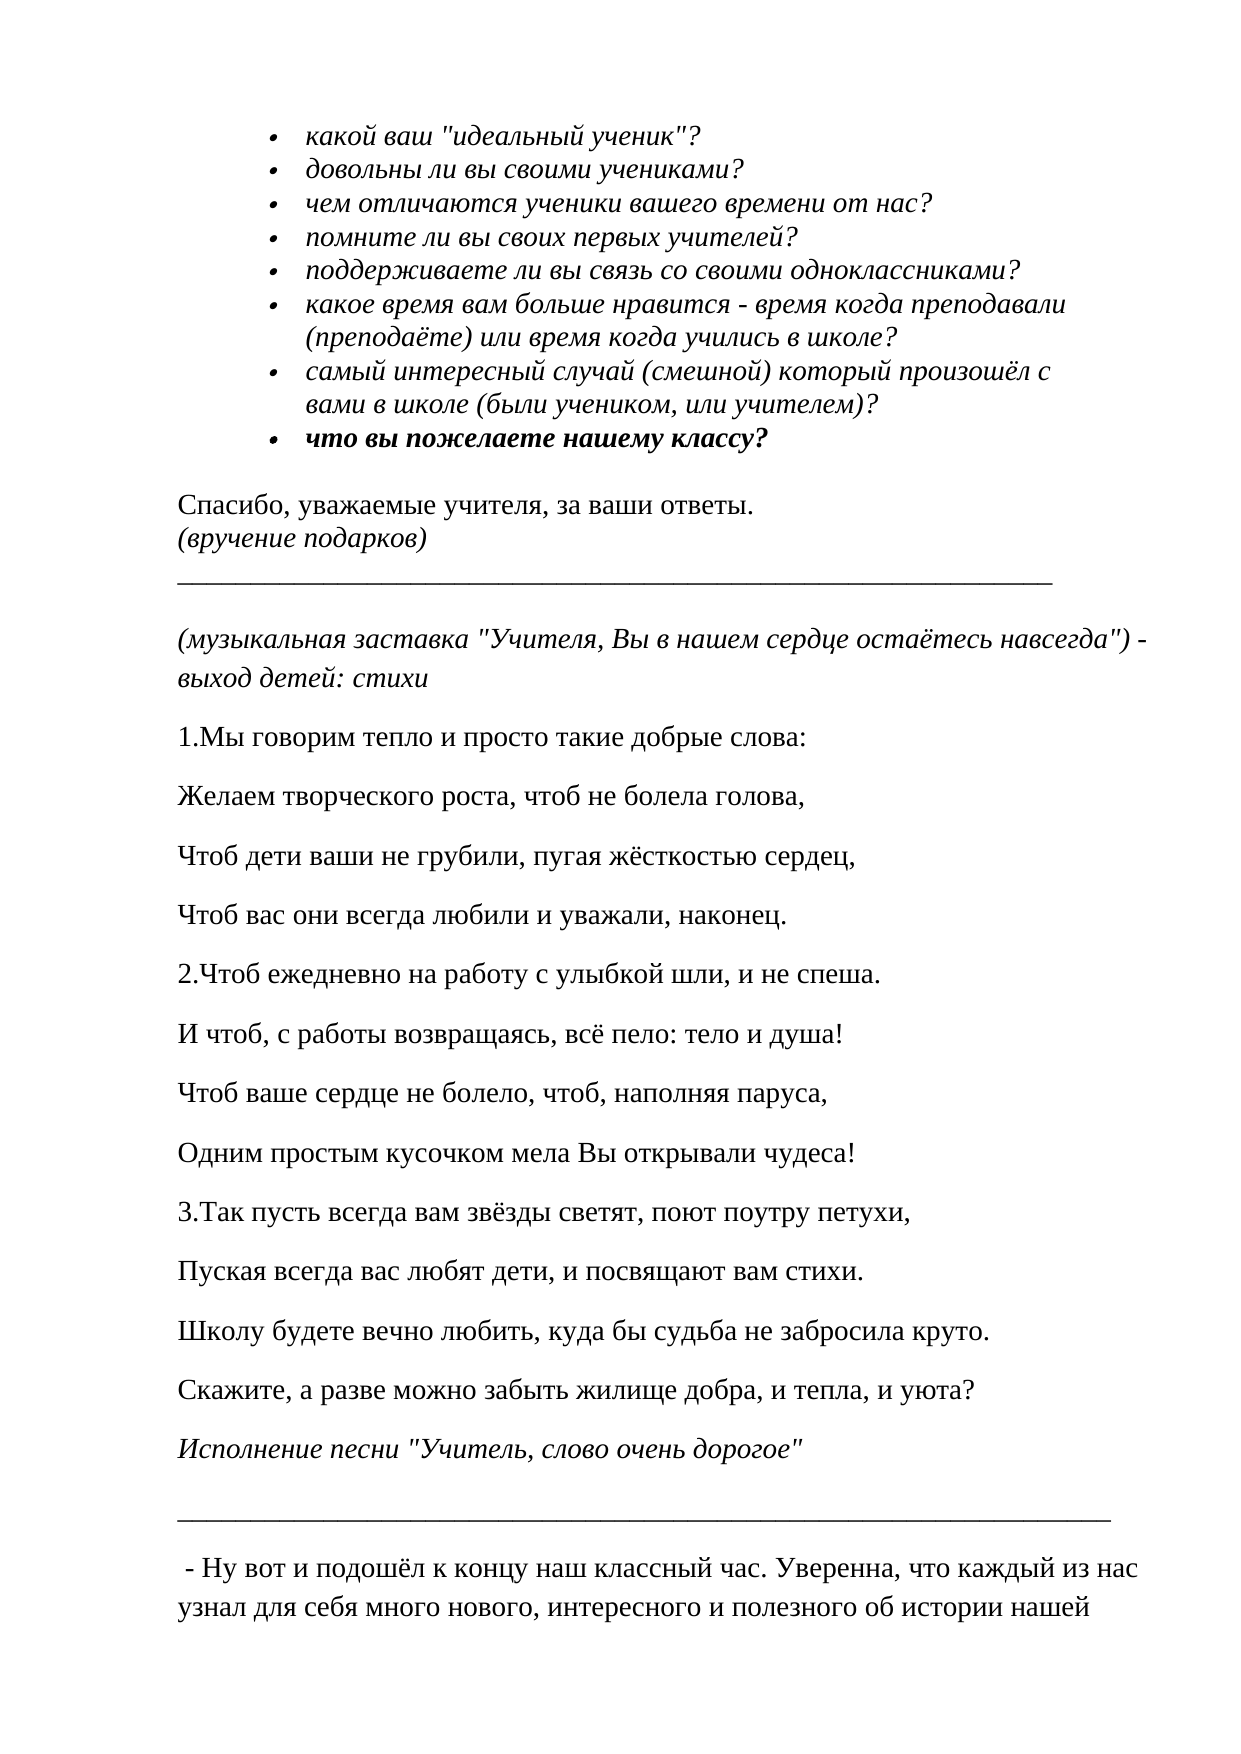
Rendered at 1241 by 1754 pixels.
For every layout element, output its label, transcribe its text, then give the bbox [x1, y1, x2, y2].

list самый интересный случай (смешной) который произошёл с вами в школе (были учеником, или учителем)? [268, 353, 1069, 420]
text Одним простым кусочком мела Вы открывали чудеса! [177, 1135, 1152, 1168]
text 2.Чтоб ежедневно на работу с улыбкой шли, и не спеша. [177, 957, 1152, 990]
text 1.Мы говорим тепло и просто такие добрые слова: [177, 719, 1152, 753]
list помните ли вы своих первых учителей? [268, 219, 1069, 252]
list какое время вам больше нравится - время когда преподавали (преподаёте) или время когда учились в школе? [268, 286, 1069, 353]
text И чтоб, с работы возвращаясь, всё пело: тело и душа! [177, 1016, 1152, 1049]
list какой ваш "идеальный ученик"? [268, 118, 1069, 152]
list поддерживаете ли вы связь со своими одноклассниками? [268, 252, 1069, 286]
text Чтоб ваше сердце не болело, чтоб, наполняя паруса, [177, 1075, 1152, 1109]
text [177, 1550, 1152, 1622]
text ____________________________________________________________ [177, 554, 1069, 588]
text Пуская всегда вас любят дети, и посвящают вам стихи. [177, 1253, 1152, 1287]
list чем отличаются ученики вашего времени от нас? [268, 185, 1069, 219]
text (вручение подарков) [177, 521, 1069, 554]
text Исполнение песни "Учитель, слово очень дорогое" [177, 1432, 1152, 1465]
text Чтоб дети ваши не грубили, пугая жёсткостью сердец, [177, 838, 1152, 871]
text Спасибо, уважаемые учителя, за ваши ответы. [177, 487, 1069, 521]
text 3.Так пусть всегда вам звёзды светят, поют поутру петухи, [177, 1194, 1152, 1228]
text ________________________________________________________________ [177, 1491, 1152, 1524]
text Скажите, а разве можно забыть жилище добра, и тепла, и уюта? [177, 1372, 1152, 1406]
text Желаем творческого роста, чтоб не болела голова, [177, 778, 1152, 812]
text Чтоб вас они всегда любили и уважали, наконец. [177, 897, 1152, 931]
list довольны ли вы своими учениками? [268, 152, 1069, 185]
list что вы пожелаете нашему классу? [268, 420, 1069, 453]
text (музыкальная заставка "Учителя, Вы в нашем сердце остаётесь навсегда") - выход детей: стихи [177, 621, 1152, 693]
text Школу будете вечно любить, куда бы судьба не забросила круто. [177, 1313, 1152, 1346]
